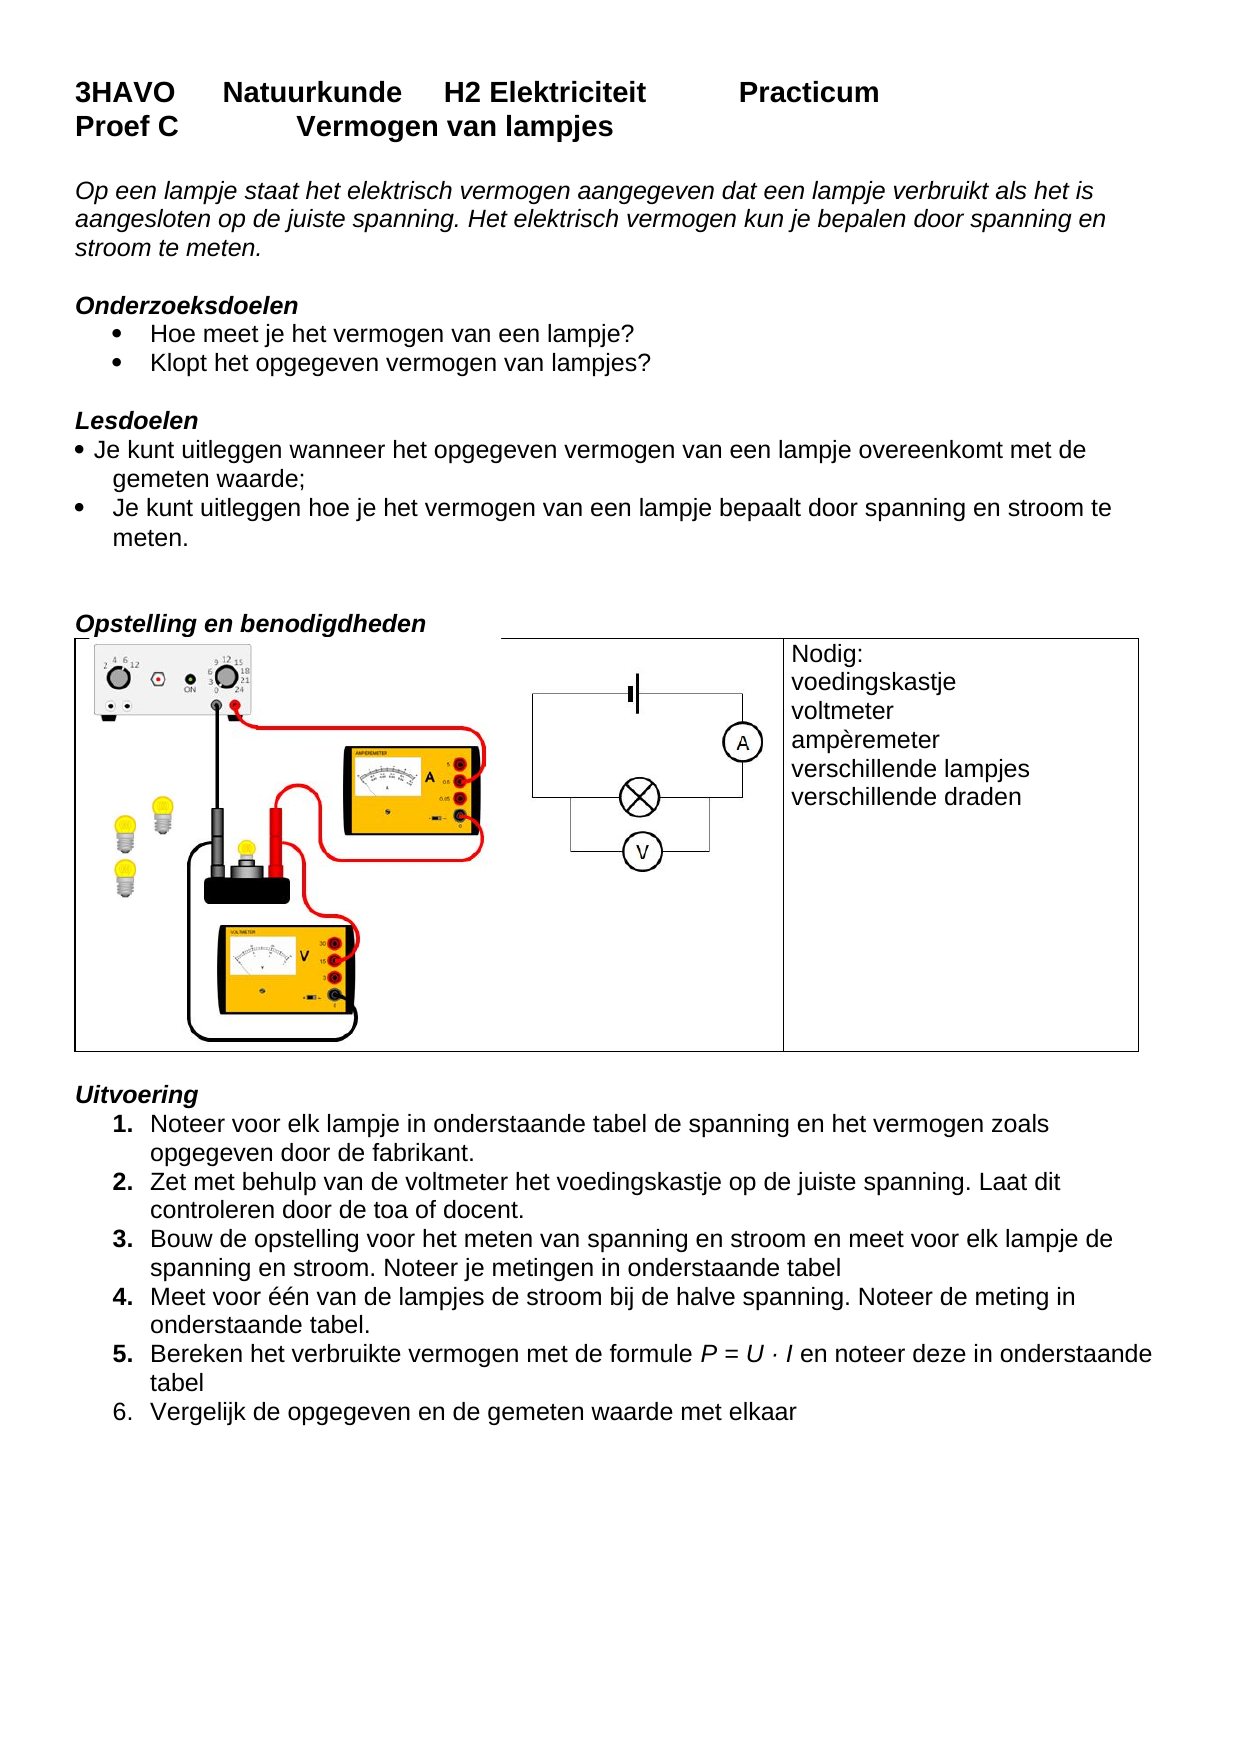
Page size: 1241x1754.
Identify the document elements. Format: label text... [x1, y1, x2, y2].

list Bereken het verbruikte vermogen met de formule P = U · I en noteer deze in onderstaande tabel [112, 1339, 1165, 1397]
list Noteer voor elk lampje in onderstaande tabel de spanning en het vermogen zoals opgegeven door de fabrikant. [112, 1109, 1165, 1167]
text Onderzoeksdoelen [75, 291, 1165, 319]
picture [523, 667, 764, 870]
list Hoe meet je het vermogen van een lampje? [112, 319, 1165, 348]
text Uitvoering [75, 1080, 1165, 1109]
table_header Nodig: voedingskastje voltmeter ampèremeter verschillende lampjes verschillende draden [784, 639, 1138, 1051]
list Klopt het opgegeven vermogen van lampjes? [112, 348, 1165, 377]
text Op een lampje staat het elektrisch vermogen aangegeven dat een lampje verbruikt als het is aangesloten op de juiste spanning. Het elektrisch vermogen kun je bepalen door spanning en stroom te meten. [75, 176, 1165, 262]
list Bouw de opstelling voor het meten van spanning en stroom en meet voor elk lampje de spanning en stroom. Noteer je metingen in onderstaande tabel [112, 1224, 1165, 1282]
text Proef C Vermogen van lampjes [75, 108, 1165, 142]
list Je kunt uitleggen wanneer het opgegeven vermogen van een lampje overeenkomt met de gemeten waarde; [75, 434, 1165, 493]
list Zet met behulp van de voltmeter het voedingskastje op de juiste spanning. Laat dit controleren door de toa of docent. [112, 1167, 1165, 1224]
picture [88, 637, 501, 1047]
list Vergelijk de opgegeven en de gemeten waarde met elkaar [112, 1397, 1165, 1425]
text Opstelling en benodigdheden [75, 609, 1165, 637]
list Meet voor één van de lampjes de stroom bij de halve spanning. Noteer de meting in onderstaande tabel. [112, 1282, 1165, 1339]
list Je kunt uitleggen hoe je het vermogen van een lampje bepaalt door spanning en stroom te meten. [75, 493, 1165, 551]
text Lesdoelen [75, 406, 1165, 434]
table_header [76, 639, 783, 1051]
text 3HAVO Natuurkunde H2 Elektriciteit Practicum [75, 75, 1165, 108]
